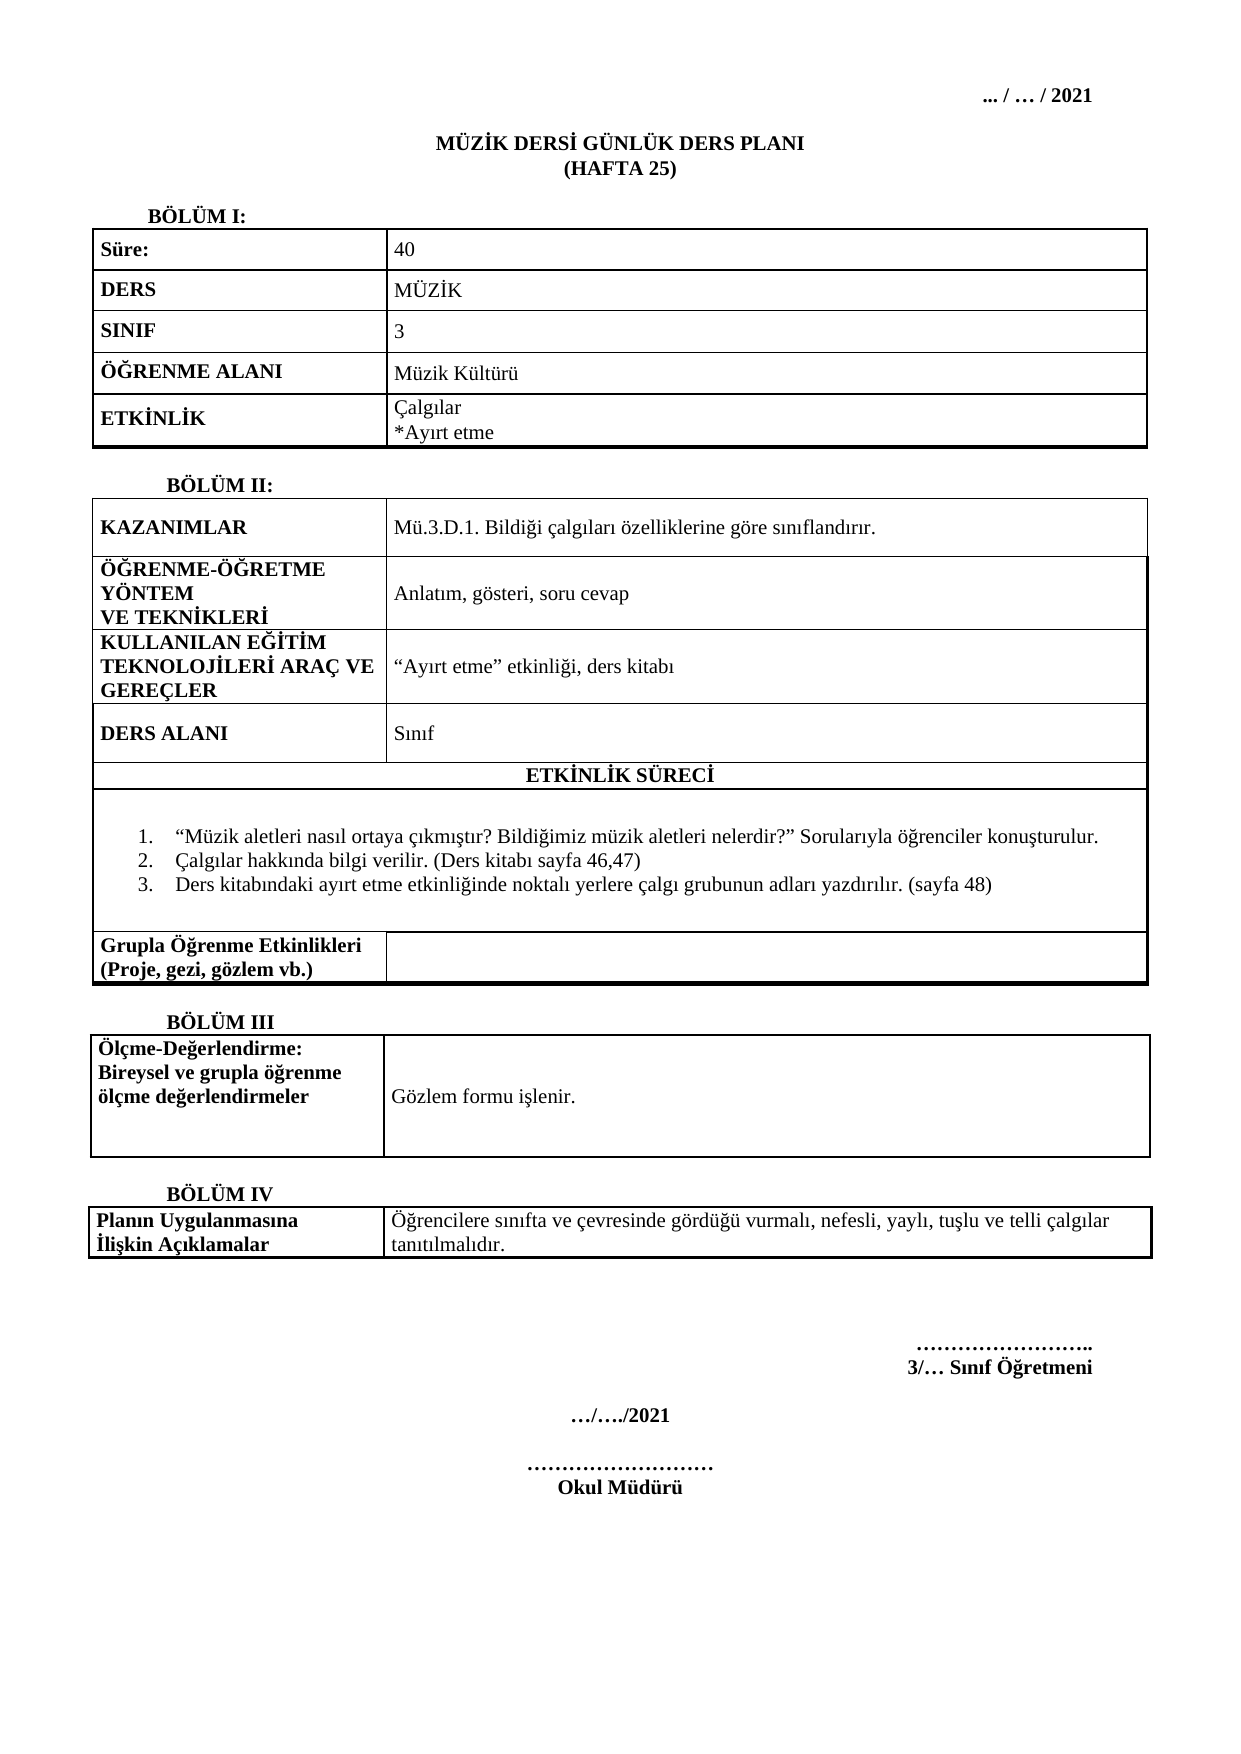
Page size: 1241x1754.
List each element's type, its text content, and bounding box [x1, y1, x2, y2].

table_header Öğrencilere sınıfta ve çevresinde gördüğü vurmalı, nefesli, yaylı, tuşlu ve telli çalgılar tanıtılmalıdır. [385, 1208, 1150, 1256]
text …/…./2021 [148, 1403, 1093, 1427]
text (HAFTA 25) [148, 155, 1093, 179]
table_cell ÖĞRENME-ÖĞRETME YÖNTEM VE TEKNİKLERİ [93, 557, 386, 629]
table_cell “Müzik aletleri nasıl ortaya çıkmıştır? Bildiğimiz müzik aletleri nelerdir?” Sorularıyla öğrenciler konuşturulur. Çalgılar hakkında bilgi verilir. (Ders kitabı sayfa 46,47) Ders kitabındaki ayırt etme etkinliğinde noktalı yerlere çalgı grubunun adları yazdırılır. (sayfa 48) [94, 790, 1146, 931]
table_cell MÜZİK [388, 271, 1146, 310]
table_cell KULLANILAN EĞİTİM TEKNOLOJİLERİ ARAÇ VE GEREÇLER [93, 630, 386, 702]
table_header Mü.3.D.1. Bildiği çalgıları özelliklerine göre sınıflandırır. [387, 499, 1147, 556]
text ……………………… [148, 1451, 1093, 1475]
text BÖLÜM II: [148, 473, 1093, 497]
table_header 40 [388, 230, 1146, 269]
table_cell DERS [94, 271, 386, 310]
table_header Planın Uygulanmasına İlişkin Açıklamalar [90, 1208, 383, 1256]
table_cell Sınıf [387, 704, 1146, 762]
table_header Süre: [94, 230, 386, 269]
table_cell 3 [388, 311, 1146, 352]
text …………………….. [148, 1331, 1093, 1355]
text BÖLÜM I: [148, 203, 1093, 228]
table_header Gözlem formu işlenir. [385, 1036, 1149, 1156]
table_cell Müzik Kültürü [388, 353, 1146, 393]
subtitle BÖLÜM III [148, 1009, 1093, 1034]
table_header Ölçme-Değerlendirme: Bireysel ve grupla öğrenme ölçme değerlendirmeler [92, 1036, 383, 1156]
table_cell “Ayırt etme” etkinliği, ders kitabı [387, 630, 1146, 702]
table_cell ETKİNLİK SÜRECİ [94, 763, 1146, 787]
table_cell ETKİNLİK [94, 395, 386, 444]
table_cell ÖĞRENME ALANI [94, 353, 386, 393]
table_cell DERS ALANI [94, 704, 386, 762]
table_cell [387, 933, 1146, 981]
text Okul Müdürü [148, 1475, 1093, 1499]
text MÜZİK DERSİ GÜNLÜK DERS PLANI [148, 131, 1093, 155]
text 3/… Sınıf Öğretmeni [148, 1355, 1093, 1379]
table_cell Anlatım, gösteri, soru cevap [387, 557, 1146, 629]
table_cell Grupla Öğrenme Etkinlikleri (Proje, gezi, gözlem vb.) [94, 932, 386, 981]
table_cell SINIF [94, 311, 386, 352]
table_cell Çalgılar *Ayırt etme [388, 395, 1146, 444]
subtitle BÖLÜM IV [148, 1182, 1093, 1206]
table_header KAZANIMLAR [93, 499, 386, 556]
text ... / … / 2021 [148, 83, 1093, 107]
